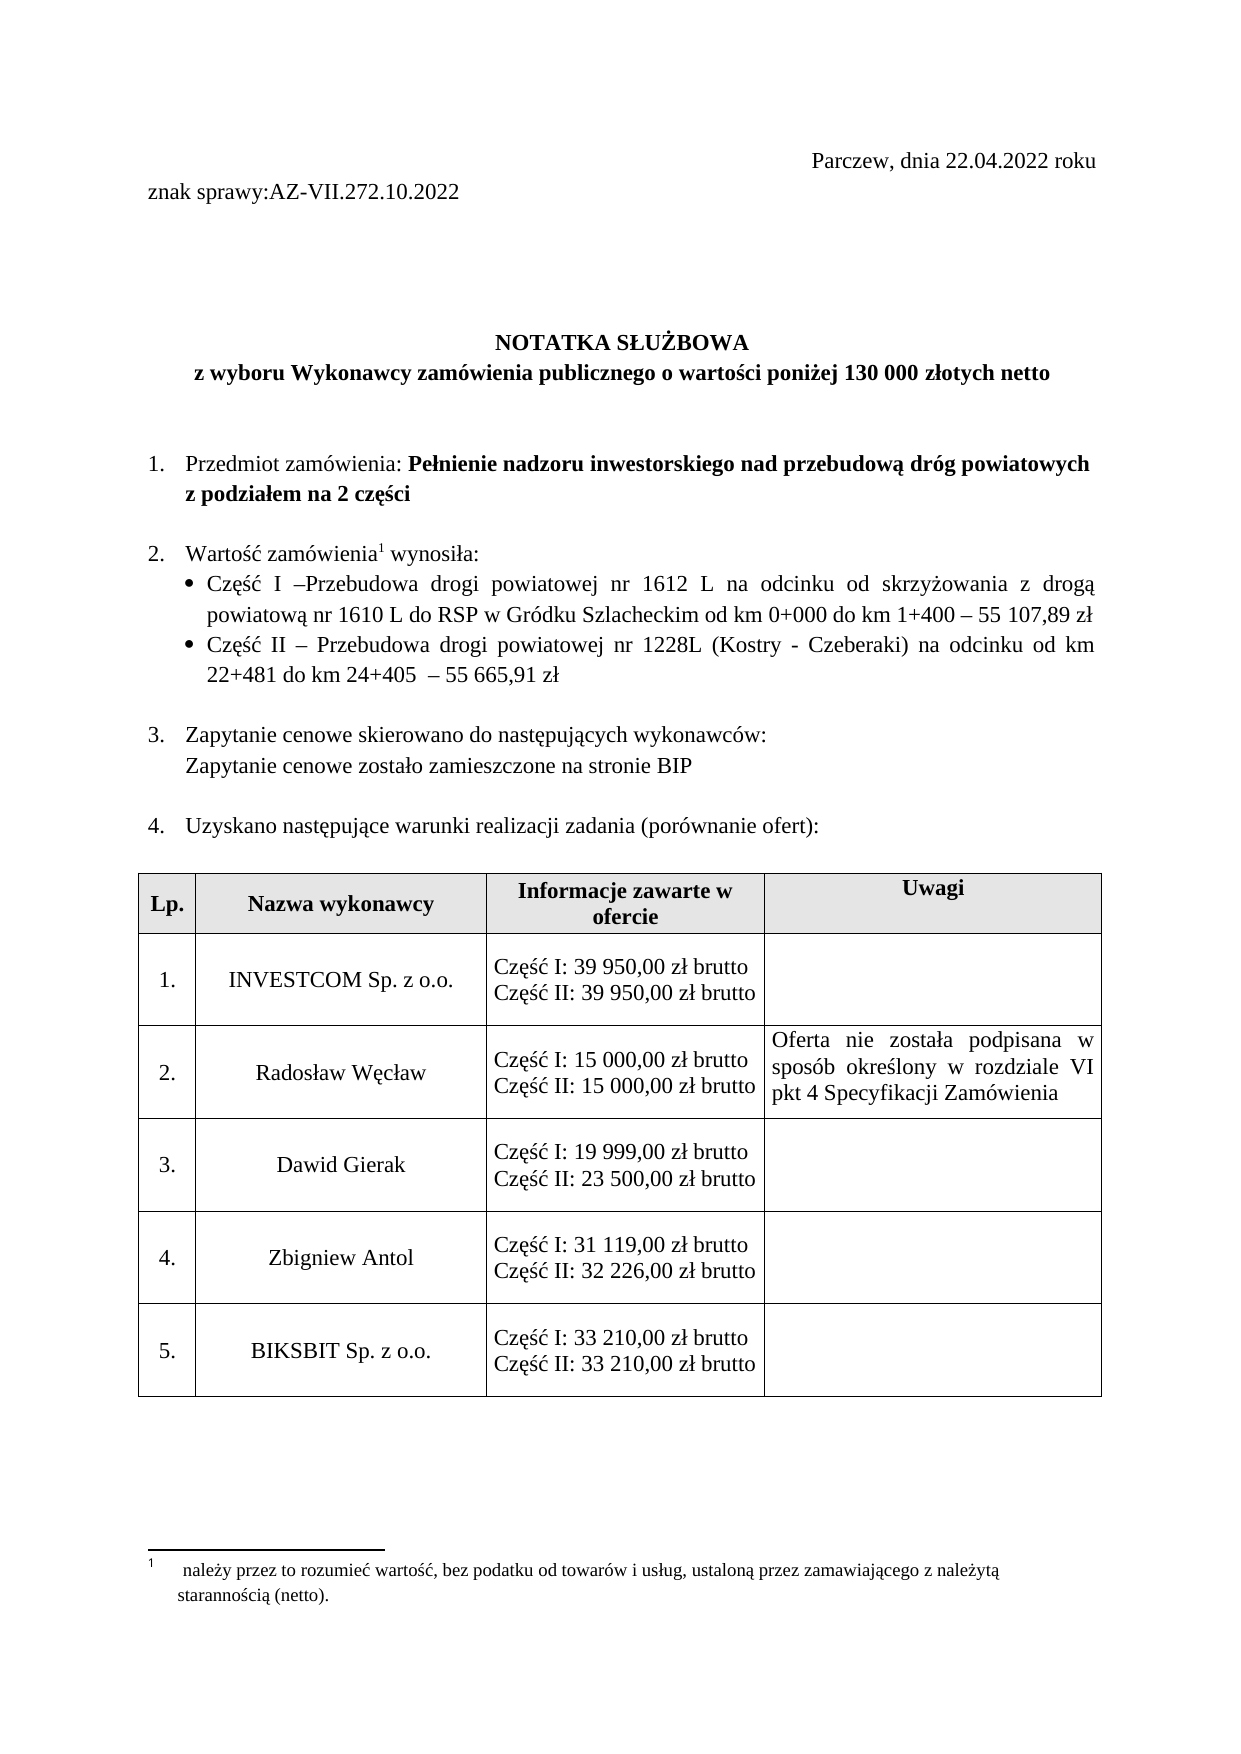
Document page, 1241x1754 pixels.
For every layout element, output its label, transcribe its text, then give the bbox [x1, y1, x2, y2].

list Część I –Przebudowa drogi powiatowej nr 1612 L na odcinku od skrzyżowania z drogą powiatową nr 1610 L do RSP w Gródku Szlacheckim od km 0+000 do km 1+400 – 55 107,89 zł [185, 571, 1096, 627]
table_cell Część I: 15 000,00 zł brutto Część II: 15 000,00 zł brutto [487, 1026, 764, 1118]
text Parczew, dnia 22.04.2022 roku [664, 148, 1096, 174]
table_cell Zbigniew Antol [196, 1212, 486, 1303]
table_cell Część I: 33 210,00 zł brutto Część II: 33 210,00 zł brutto [487, 1304, 764, 1396]
table_cell [765, 1304, 1101, 1396]
table_cell 4. [139, 1212, 195, 1303]
table_header Informacje zawarte w ofercie [487, 874, 764, 933]
table_cell Dawid Gierak [196, 1119, 486, 1211]
table_cell Część I: 31 119,00 zł brutto Część II: 32 226,00 zł brutto [487, 1212, 764, 1303]
table_cell BIKSBIT Sp. z o.o. [196, 1304, 486, 1396]
table_header Uwagi [765, 874, 1101, 933]
table_cell [765, 934, 1101, 1025]
table_cell 2. [139, 1026, 195, 1118]
table_cell Część I: 39 950,00 zł brutto Część II: 39 950,00 zł brutto [487, 934, 764, 1025]
table_cell 5. [139, 1304, 195, 1396]
table_header Lp. [139, 874, 195, 933]
table_cell Oferta nie została podpisana w sposób określony w rozdziale VI pkt 4 Specyfikacji Zamówienia [765, 1026, 1101, 1118]
list Wartość zamówienia wynosiła: [148, 540, 1096, 567]
table_cell 1. [139, 934, 195, 1025]
table_cell [765, 1119, 1101, 1211]
table_cell 3. [139, 1119, 195, 1211]
text NOTATKA SŁUŻBOWA [148, 329, 1096, 355]
table_cell [765, 1212, 1101, 1303]
table_header Nazwa wykonawcy [196, 874, 486, 933]
list Zapytanie cenowe skierowano do następujących wykonawców: [148, 722, 1096, 748]
text znak sprawy:AZ-VII.272.10.2022 [148, 178, 1096, 204]
table_cell INVESTCOM Sp. z o.o. [196, 934, 486, 1025]
list Uzyskano następujące warunki realizacji zadania (porównanie ofert): [148, 812, 1096, 838]
text z wyboru Wykonawcy zamówienia publicznego o wartości poniżej 130 000 złotych netto [148, 359, 1096, 385]
table_cell Część I: 19 999,00 zł brutto Część II: 23 500,00 zł brutto [487, 1119, 764, 1211]
text Zapytanie cenowe zostało zamieszczone na stronie BIP [185, 752, 1096, 778]
list Część II – Przebudowa drogi powiatowej nr 1228L (Kostry - Czeberaki) na odcinku od km 22+481 do km 24+405 – 55 665,91 zł [185, 631, 1096, 687]
table_cell Radosław Węcław [196, 1026, 486, 1118]
list Przedmiot zamówienia: Pełnienie nadzoru inwestorskiego nad przebudową dróg powiatowych z podziałem na 2 części [148, 450, 1096, 506]
